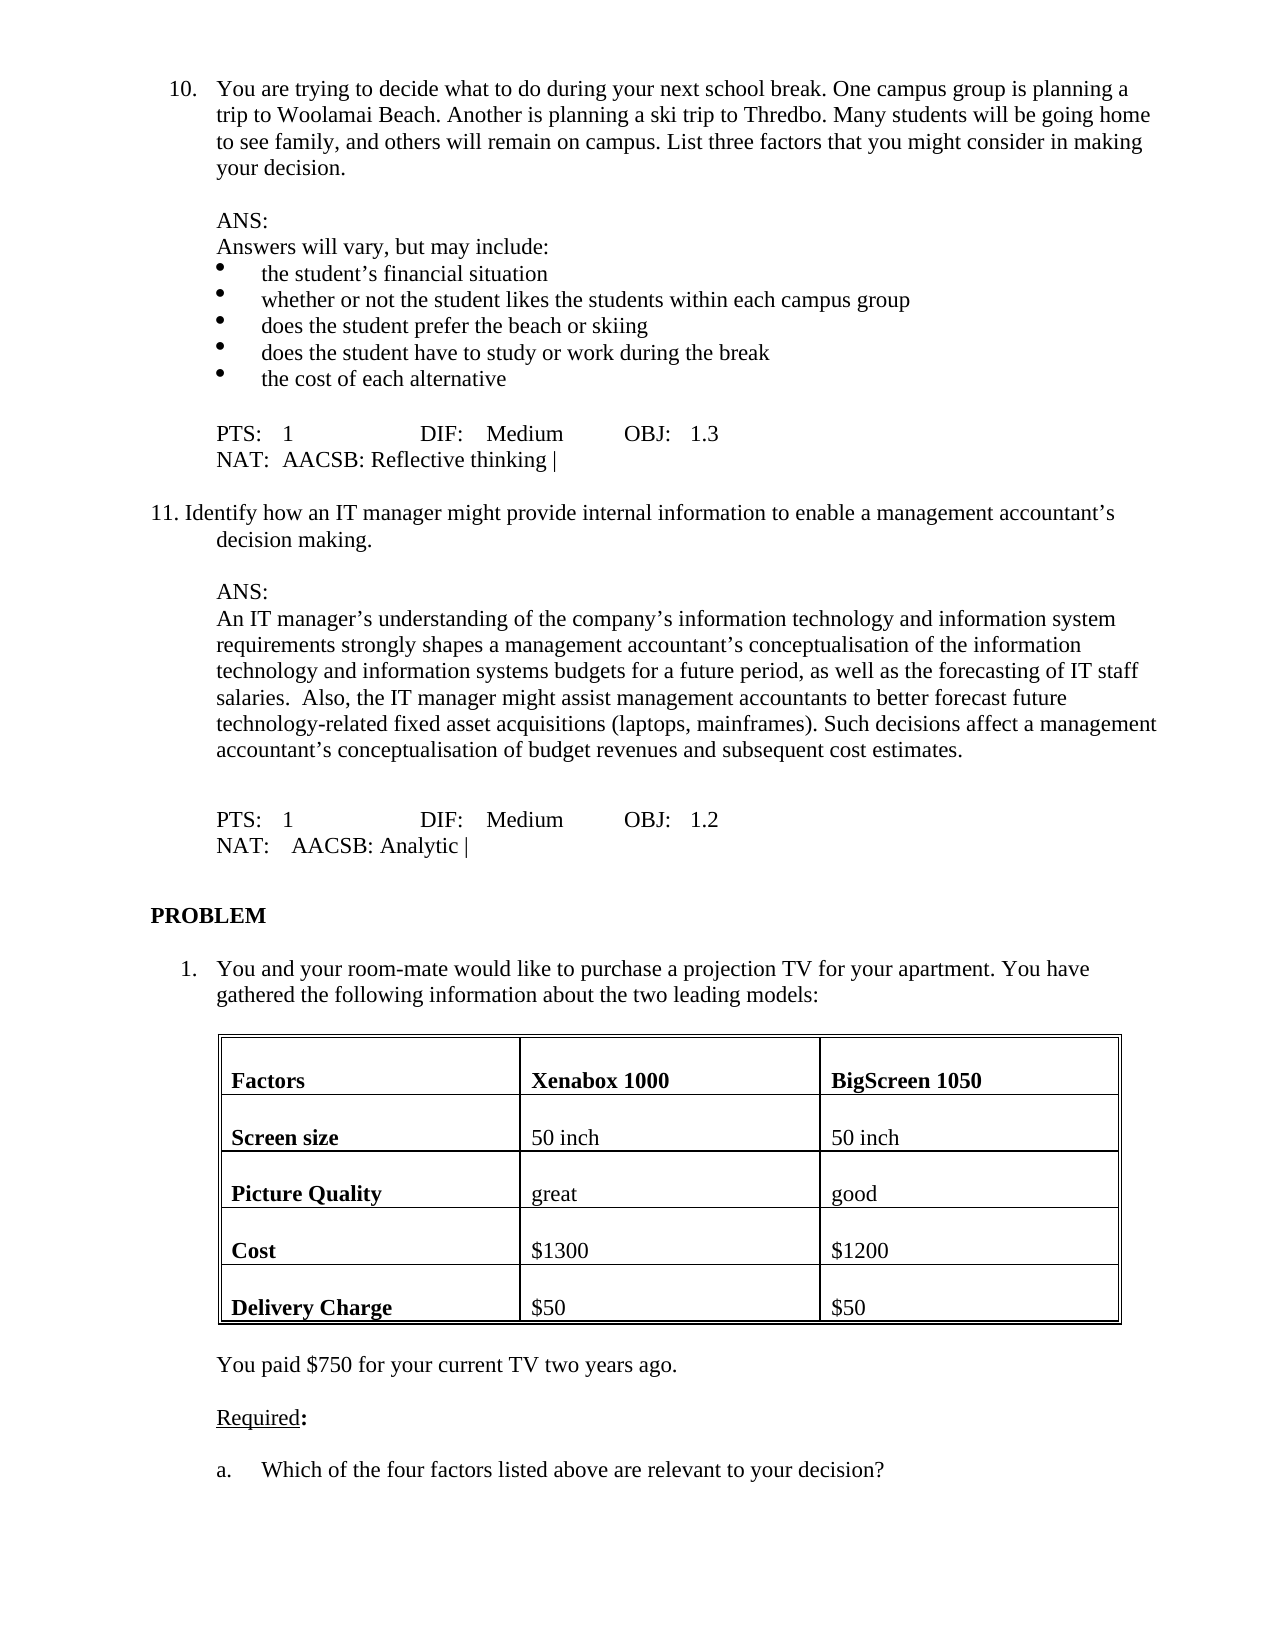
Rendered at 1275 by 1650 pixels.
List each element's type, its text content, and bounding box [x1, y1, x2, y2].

table_cell Delivery Charge [222, 1265, 519, 1320]
text You paid $750 for your current TV two years ago. [216, 1351, 1162, 1377]
text ANS: [216, 207, 1162, 233]
table_cell  [205, 312, 250, 339]
table_header the student’s financial situation [250, 260, 1105, 286]
text Answers will vary, but may include: [216, 233, 1162, 259]
text NAT: AACSB: Analytic | [216, 832, 1162, 859]
table_cell Screen size [222, 1095, 519, 1150]
text PROBLEM [150, 902, 1162, 928]
table_header Which of the four factors listed above are relevant to your decision? [250, 1457, 1105, 1483]
table_cell Picture Quality [222, 1152, 519, 1207]
table_cell great [521, 1152, 819, 1207]
table_header BigScreen 1050 [821, 1038, 1118, 1093]
text 10. You are trying to decide what to do during your next school break. One campus group is planning a trip to Woolamai Beach. Another is planning a ski trip to Thredbo. Many students will be going home to see family, and others will remain on campus. List three factors that you might consider in making your decision. [150, 75, 1162, 180]
table_cell $1300 [521, 1208, 819, 1263]
table_cell the cost of each alternative [250, 365, 1105, 391]
table_header Xenabox 1000 [521, 1038, 819, 1093]
text NAT: AACSB: Reflective thinking | [216, 447, 1162, 473]
text 11. Identify how an IT manager might provide internal information to enable a management accountant’s decision making. [150, 499, 1162, 552]
text ANS: [216, 578, 1162, 605]
table_cell whether or not the student likes the students within each campus group [250, 286, 1105, 312]
table_cell  [205, 339, 250, 365]
table_cell 50 inch [521, 1095, 819, 1150]
table_cell  [205, 365, 250, 391]
table_cell $1200 [821, 1208, 1118, 1263]
text An IT manager’s understanding of the company’s information technology and information system requirements strongly shapes a management accountant’s conceptualisation of the information technology and information systems budgets for a future period, as well as the forecasting of IT staff salaries. Also, the IT manager might assist management accountants to better forecast future technology-related fixed asset acquisitions (laptops, mainframes). Such decisions affect a management accountant’s conceptualisation of budget revenues and subsequent cost estimates. [216, 605, 1162, 763]
table_cell Cost [222, 1208, 519, 1263]
text 1. You and your room-mate would like to purchase a projection TV for your apartment. You have gathered the following information about the two leading models: [150, 954, 1162, 1007]
table_cell $50 [821, 1265, 1118, 1320]
table_header a. [205, 1457, 250, 1483]
table_cell 50 inch [821, 1095, 1118, 1150]
table_header  [205, 260, 250, 286]
text Required: [216, 1404, 1162, 1430]
table_cell $50 [521, 1265, 819, 1320]
table_cell does the student prefer the beach or skiing [250, 312, 1105, 339]
table_cell  [205, 286, 250, 312]
table_cell good [821, 1152, 1118, 1207]
table_header Factors [222, 1038, 519, 1093]
table_cell does the student have to study or work during the break [250, 339, 1105, 365]
text PTS: 1 DIF: Medium OBJ: 1.3 [216, 420, 1162, 447]
text PTS: 1 DIF: Medium OBJ: 1.2 [216, 806, 1162, 832]
